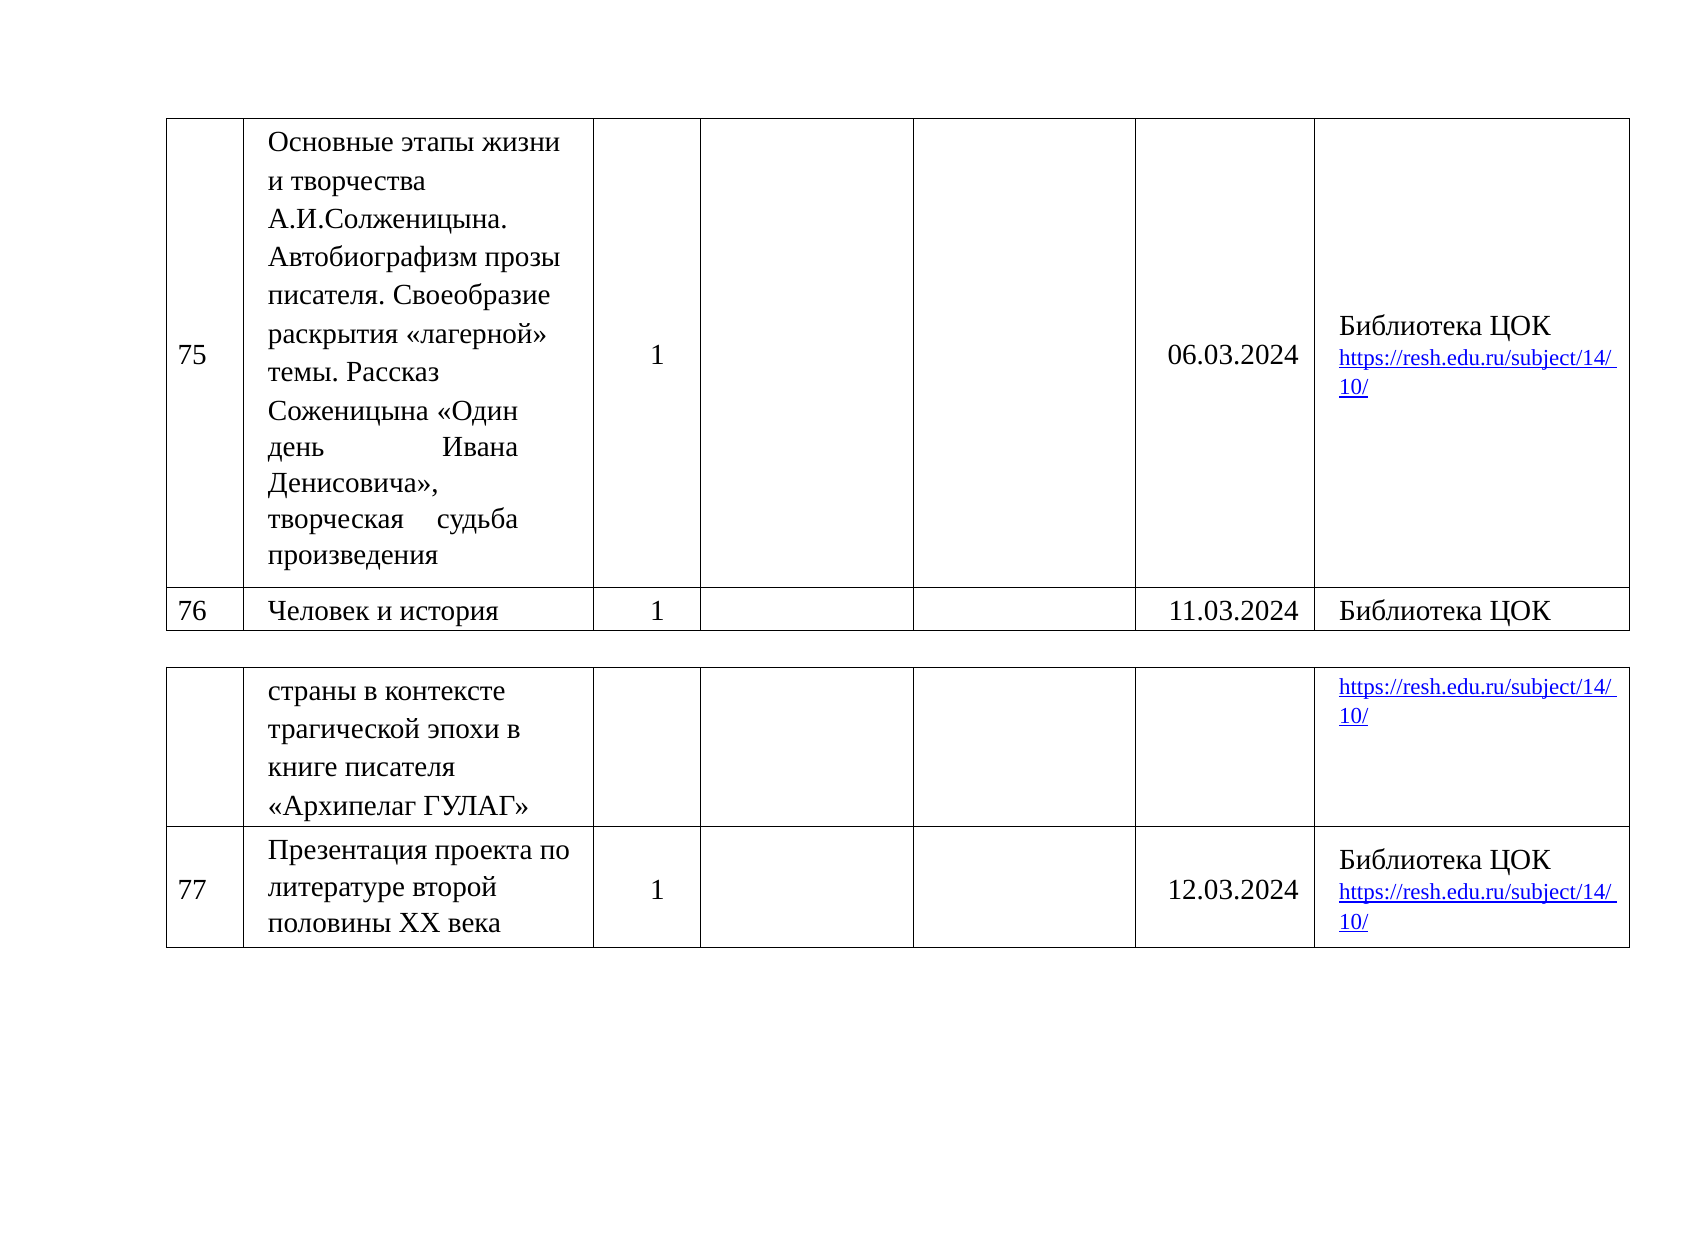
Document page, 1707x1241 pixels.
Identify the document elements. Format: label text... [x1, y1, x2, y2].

table_cell 75 [167, 119, 243, 586]
table_cell [701, 588, 913, 630]
table_header https://resh.edu.ru/subject/14/ 10/ [1315, 668, 1629, 826]
table_cell 77 [167, 827, 243, 947]
table_cell Основные этапы жизни и творчества А.И.Солженицына. Автобиографизм прозы писателя. Своеобразие раскрытия «лагерной» темы. Рассказ Соженицына «Один день Ивана Денисовича», творческая судьба произведения [244, 119, 593, 586]
table_header страны в контексте трагической эпохи в книге писателя «Архипелаг ГУЛАГ» [244, 668, 593, 826]
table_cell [1315, 827, 1629, 947]
table_cell [914, 588, 1135, 630]
table_header [594, 668, 700, 826]
table_cell 11.03.2024 [1136, 588, 1314, 630]
table_cell Презентация проекта по литературе второй половины ХХ века [244, 827, 593, 947]
table_cell 76 [167, 588, 243, 630]
table_cell [914, 119, 1135, 586]
table_cell 12.03.2024 [1136, 827, 1314, 947]
table_header [167, 668, 243, 826]
table_header [914, 668, 1135, 826]
table_cell 1 [594, 119, 700, 586]
table_cell 06.03.2024 [1136, 119, 1314, 586]
table_cell Человек и история [244, 588, 593, 630]
table_cell 1 [594, 588, 700, 630]
table_cell [914, 827, 1135, 947]
table_cell Библиотека ЦОК [1315, 588, 1629, 630]
table_cell [701, 119, 913, 586]
table_header [1136, 668, 1314, 826]
table_header [701, 668, 913, 826]
table_cell [701, 827, 913, 947]
table_cell 1 [594, 827, 700, 947]
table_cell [1315, 119, 1629, 586]
